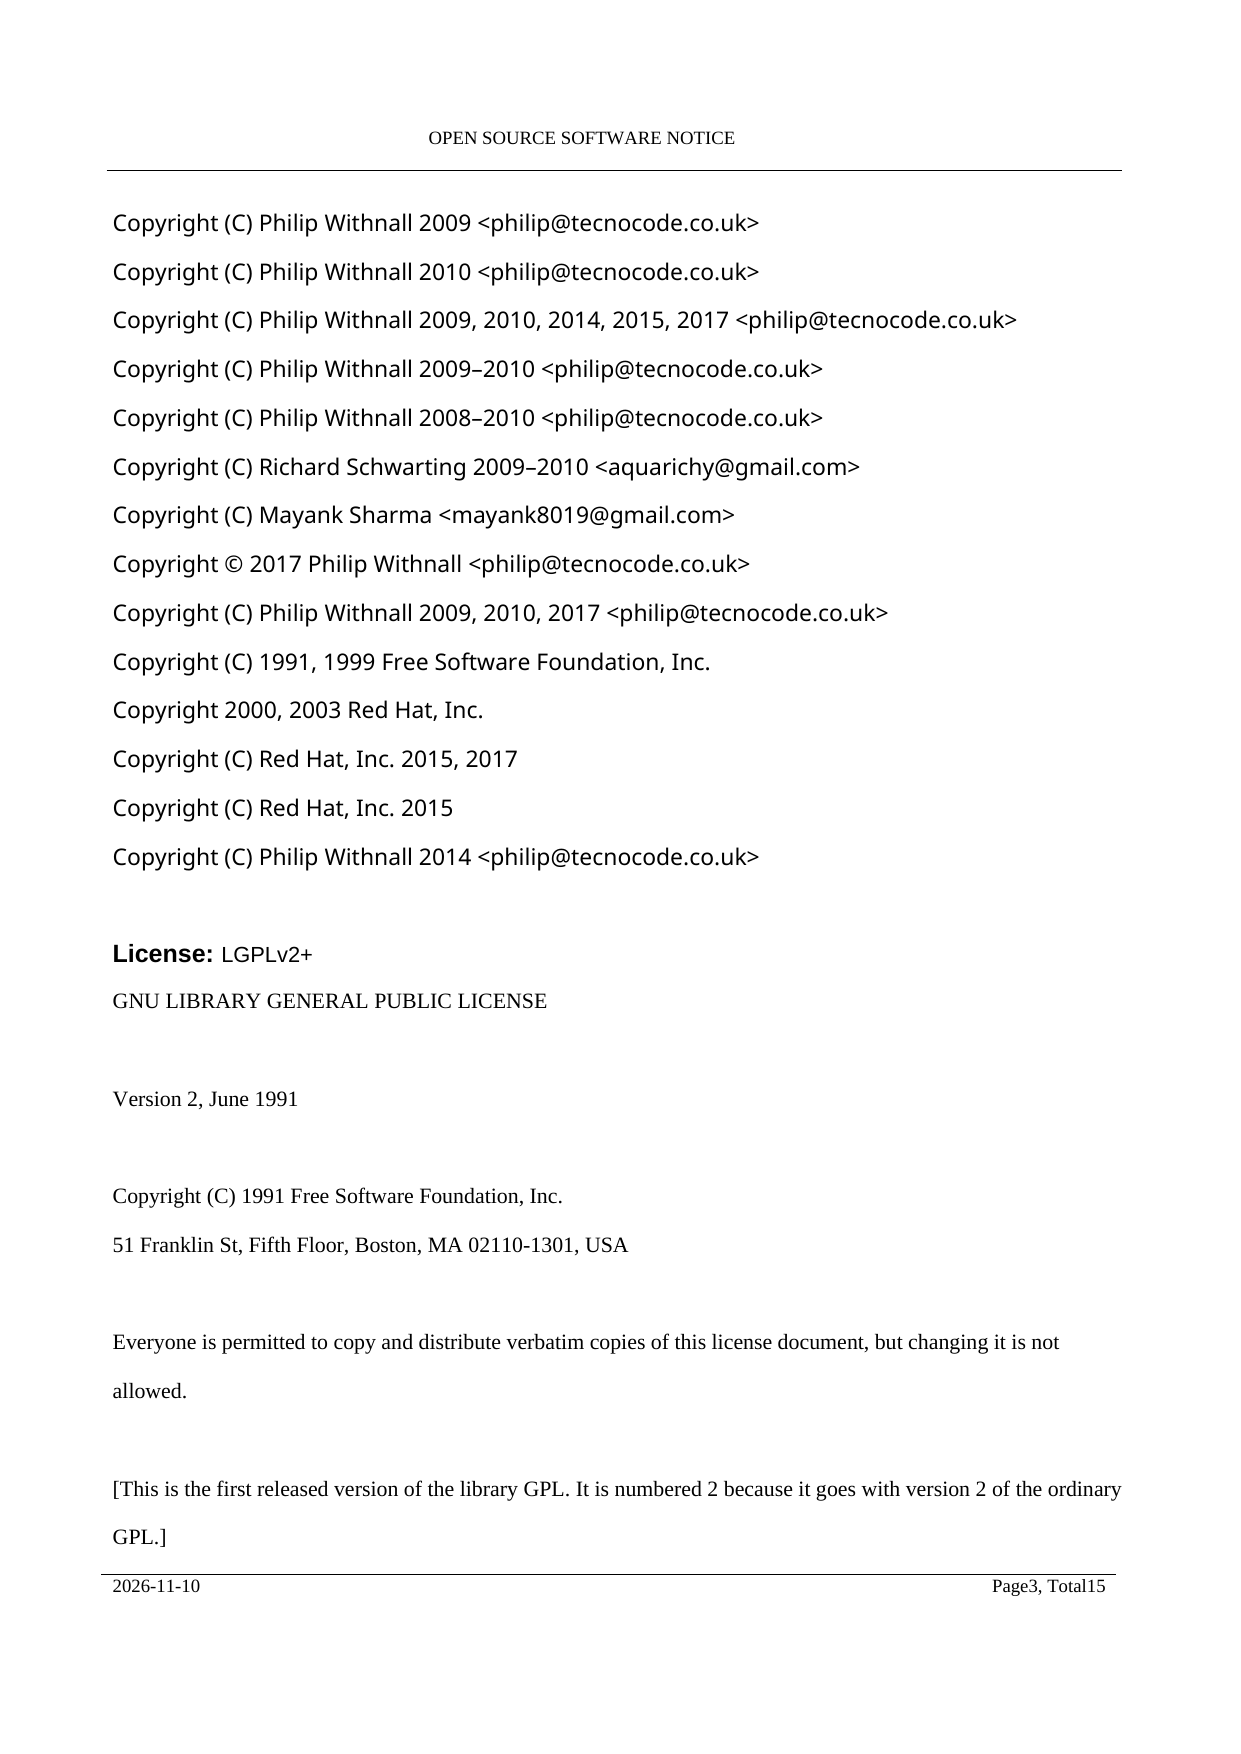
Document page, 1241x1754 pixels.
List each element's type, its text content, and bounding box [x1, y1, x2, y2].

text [112, 984, 1128, 1553]
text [112, 206, 1128, 921]
text License: LGPLv2+ [112, 938, 1128, 970]
